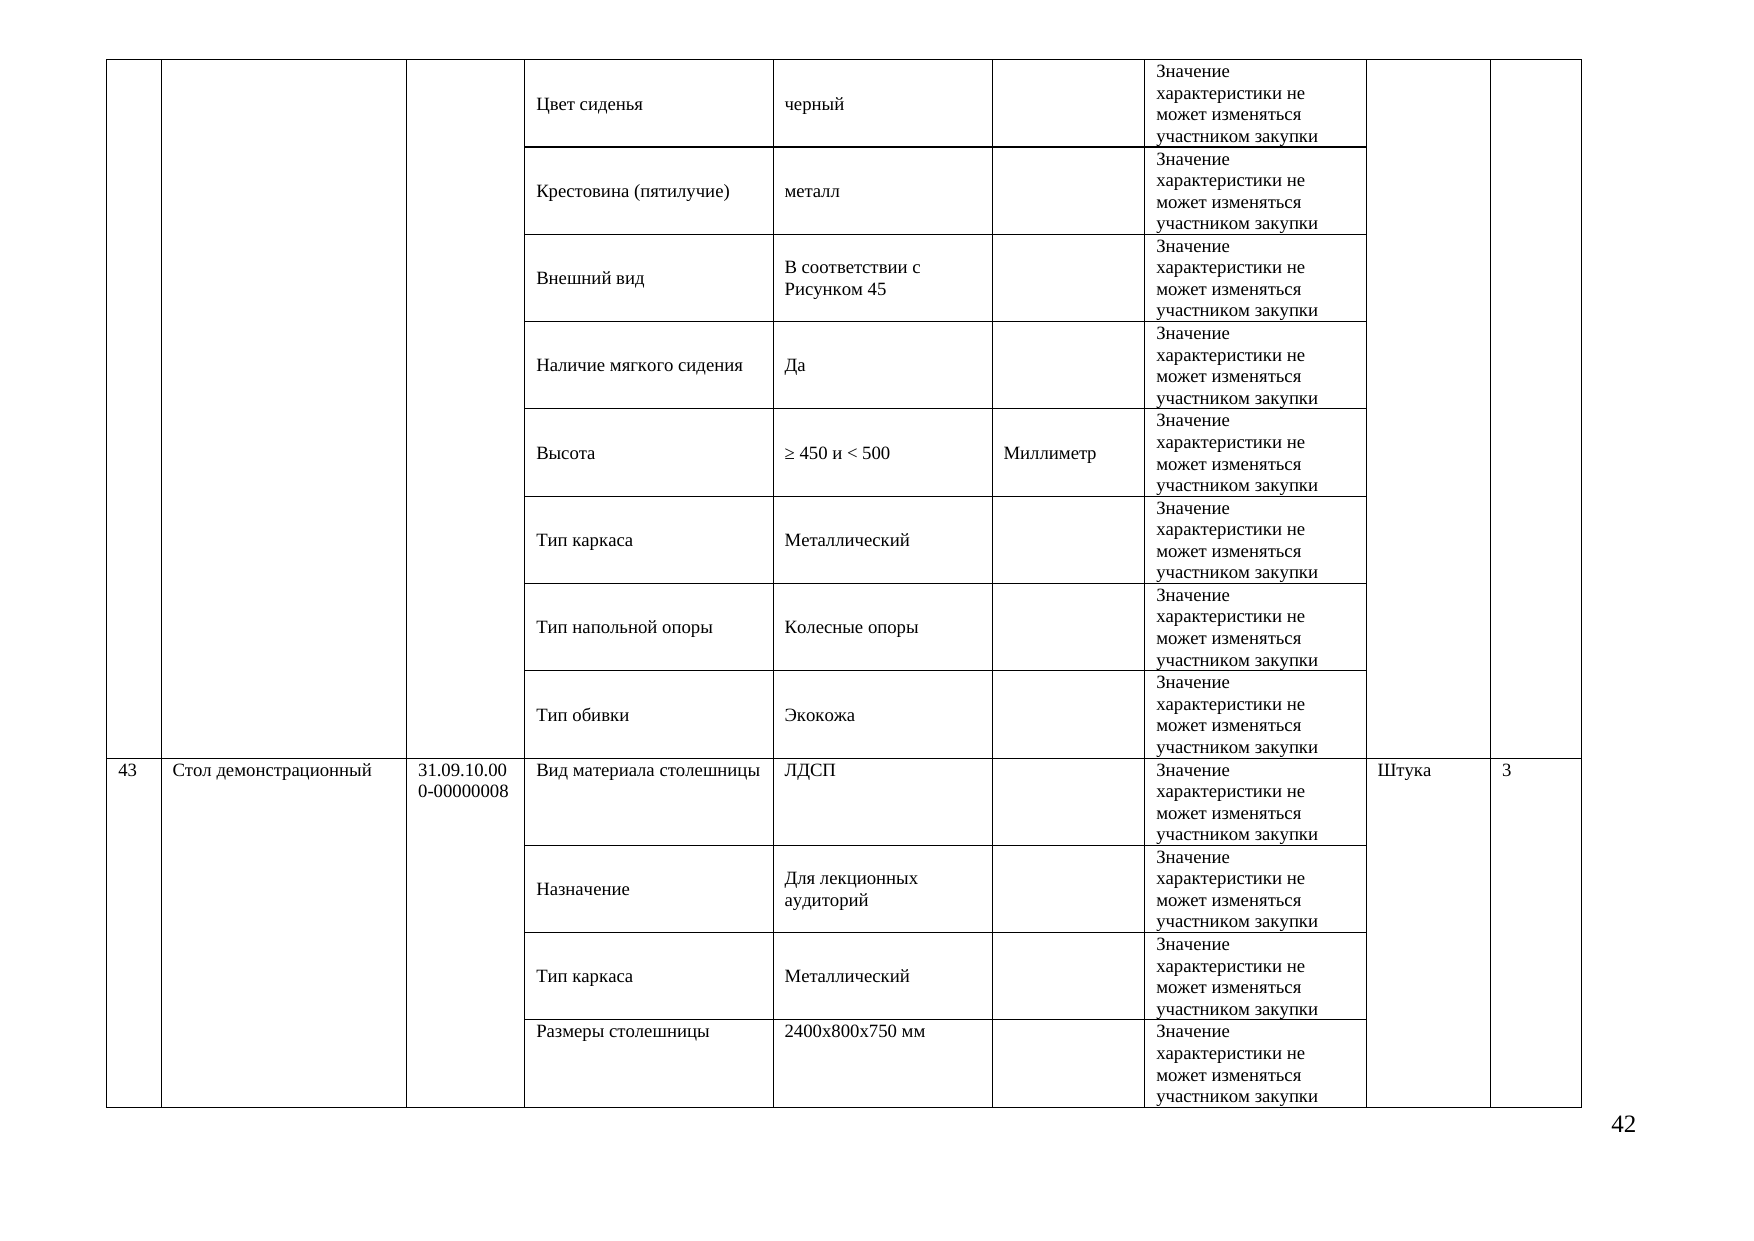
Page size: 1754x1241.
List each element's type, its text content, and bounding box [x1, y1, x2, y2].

table_cell Колесные опоры [774, 584, 992, 670]
table_cell Назначение [525, 846, 773, 932]
table_cell Крестовина (пятилучие) [525, 148, 773, 234]
table_cell [993, 846, 1144, 932]
table_cell 43 [107, 759, 161, 1107]
table_cell [993, 671, 1144, 757]
table_cell [993, 60, 1144, 146]
table_cell Значение характеристики не может изменяться участником закупки [1145, 322, 1366, 408]
table_cell Размеры столешницы [525, 1020, 773, 1107]
table_cell черный [774, 60, 992, 146]
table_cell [1145, 1020, 1366, 1107]
table_cell Тип обивки [525, 671, 773, 757]
table_cell Цвет сиденья [525, 60, 773, 146]
table_cell Значение характеристики не может изменяться участником закупки [1145, 759, 1366, 845]
table_cell 31.09.10.000-00000008 [407, 759, 524, 1107]
table_cell [993, 584, 1144, 670]
table_cell ЛДСП [774, 759, 992, 845]
table_cell Значение характеристики не может изменяться участником закупки [1145, 235, 1366, 321]
table_cell Высота [525, 409, 773, 496]
table_cell Металлический [774, 497, 992, 583]
table_cell Миллиметр [993, 409, 1144, 496]
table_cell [1145, 60, 1366, 146]
table_cell Для лекционных аудиторий [774, 846, 992, 932]
table_cell Значение характеристики не может изменяться участником закупки [1145, 671, 1366, 757]
table_cell Металлический [774, 933, 992, 1019]
table_cell Тип каркаса [525, 497, 773, 583]
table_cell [1145, 933, 1366, 1019]
table_cell Экокожа [774, 671, 992, 757]
table_cell Внешний вид [525, 235, 773, 321]
table_cell [993, 235, 1144, 321]
table_cell Значение характеристики не может изменяться участником закупки [1145, 409, 1366, 496]
table_cell [993, 148, 1144, 234]
table_cell [993, 933, 1144, 1019]
table_cell Стол демонстрационный [162, 759, 406, 1107]
table_cell Вид материала столешницы [525, 759, 773, 845]
table_cell [993, 322, 1144, 408]
table_cell Штука [1367, 759, 1490, 1107]
table_cell ≥ 450 и < 500 [774, 409, 992, 496]
table_cell Значение характеристики не может изменяться участником закупки [1145, 497, 1366, 583]
table_cell металл [774, 148, 992, 234]
table_cell Тип напольной опоры [525, 584, 773, 670]
table_cell Да [774, 322, 992, 408]
table_cell Значение характеристики не может изменяться участником закупки [1145, 584, 1366, 670]
table_cell 3 [1491, 759, 1581, 1107]
table_cell [993, 497, 1144, 583]
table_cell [1145, 148, 1366, 234]
table_cell Значение характеристики не может изменяться участником закупки [1145, 846, 1366, 932]
table_cell Наличие мягкого сидения [525, 322, 773, 408]
table_cell [993, 759, 1144, 845]
table_cell [993, 1020, 1144, 1107]
table_cell 2400х800х750 мм [774, 1020, 992, 1107]
table_cell В соответствии с Рисунком 45 [774, 235, 992, 321]
table_cell Тип каркаса [525, 933, 773, 1019]
